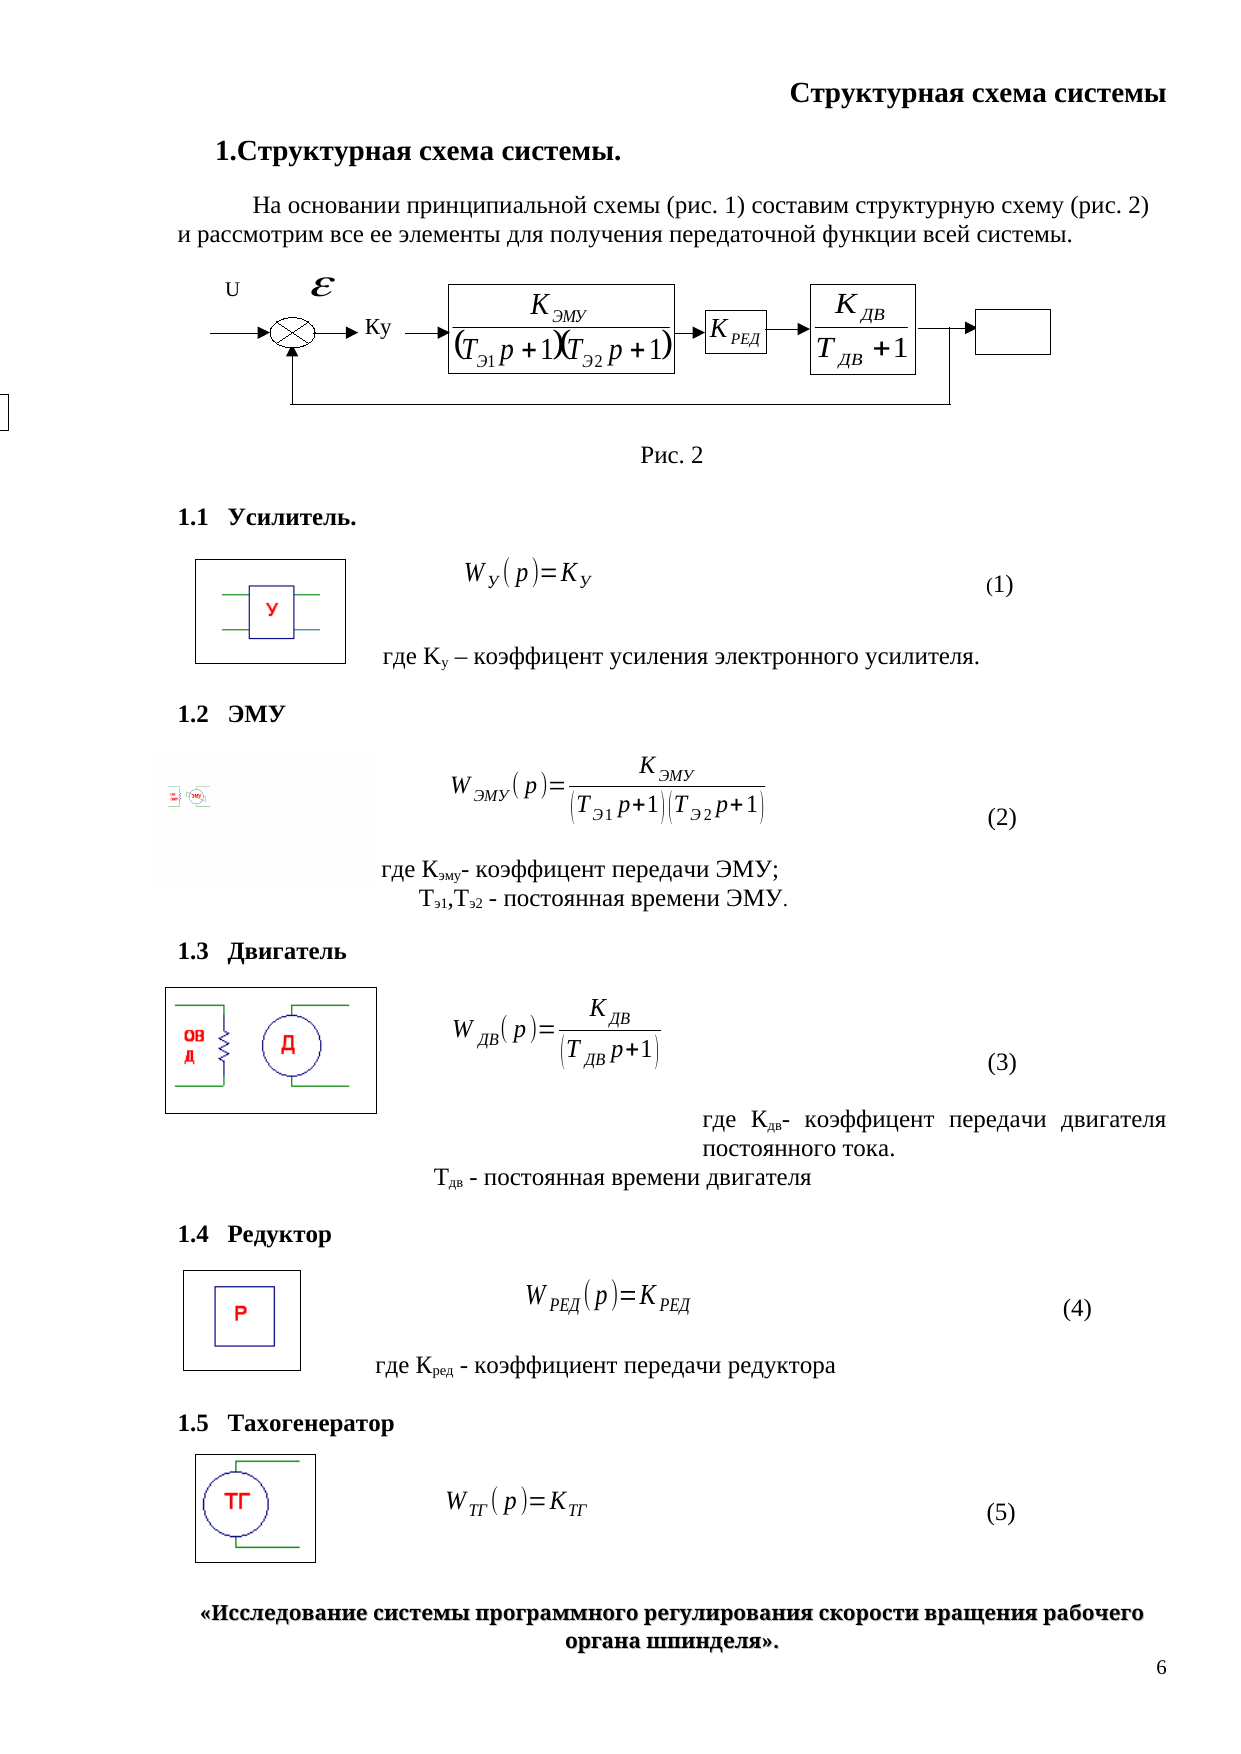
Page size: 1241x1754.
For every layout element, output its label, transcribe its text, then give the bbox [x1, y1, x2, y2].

text 1.2 ЭМУ [177, 699, 1167, 728]
text 1.4 Редуктор [177, 1219, 1167, 1248]
text Тэ1,Тэ2 - постоянная времени ЭМУ. [177, 883, 1167, 912]
text где Кэму- коэффицент передачи ЭМУ; [375, 854, 1167, 883]
text (3) [177, 994, 1167, 1076]
text (2) [375, 752, 1167, 831]
text где Кред - коэффициент передачи редуктора [177, 1350, 1167, 1379]
text На основании принципиальной схемы (рис. 1) составим структурную схему (рис. 2) и рассмотрим все ее элементы для получения передаточной функции всей системы. [177, 190, 1167, 248]
text (5) [177, 1484, 1167, 1526]
text Тдв - постоянная времени двигателя [177, 1162, 1167, 1191]
text Рис. 2 [177, 440, 1167, 469]
picture [150, 749, 375, 889]
text где Кдв- коэффицент передачи двигателя постоянного тока. [702, 1104, 1167, 1162]
text (1) [177, 555, 1167, 598]
picture [196, 1526, 315, 1562]
picture [184, 1271, 300, 1350]
text где Ky – коэффицент усиления электронного усилителя. [177, 641, 1167, 670]
picture [196, 1455, 315, 1484]
picture [196, 598, 345, 641]
text (4) [252, 1277, 1167, 1321]
text 1.3 Двигатель [177, 936, 1167, 965]
subtitle 1.Структурная схема системы. [215, 133, 1167, 166]
text 1.1 Усилитель. [177, 502, 1167, 531]
text 1.5 Тахогенератор [177, 1408, 1167, 1436]
picture [166, 988, 376, 1113]
